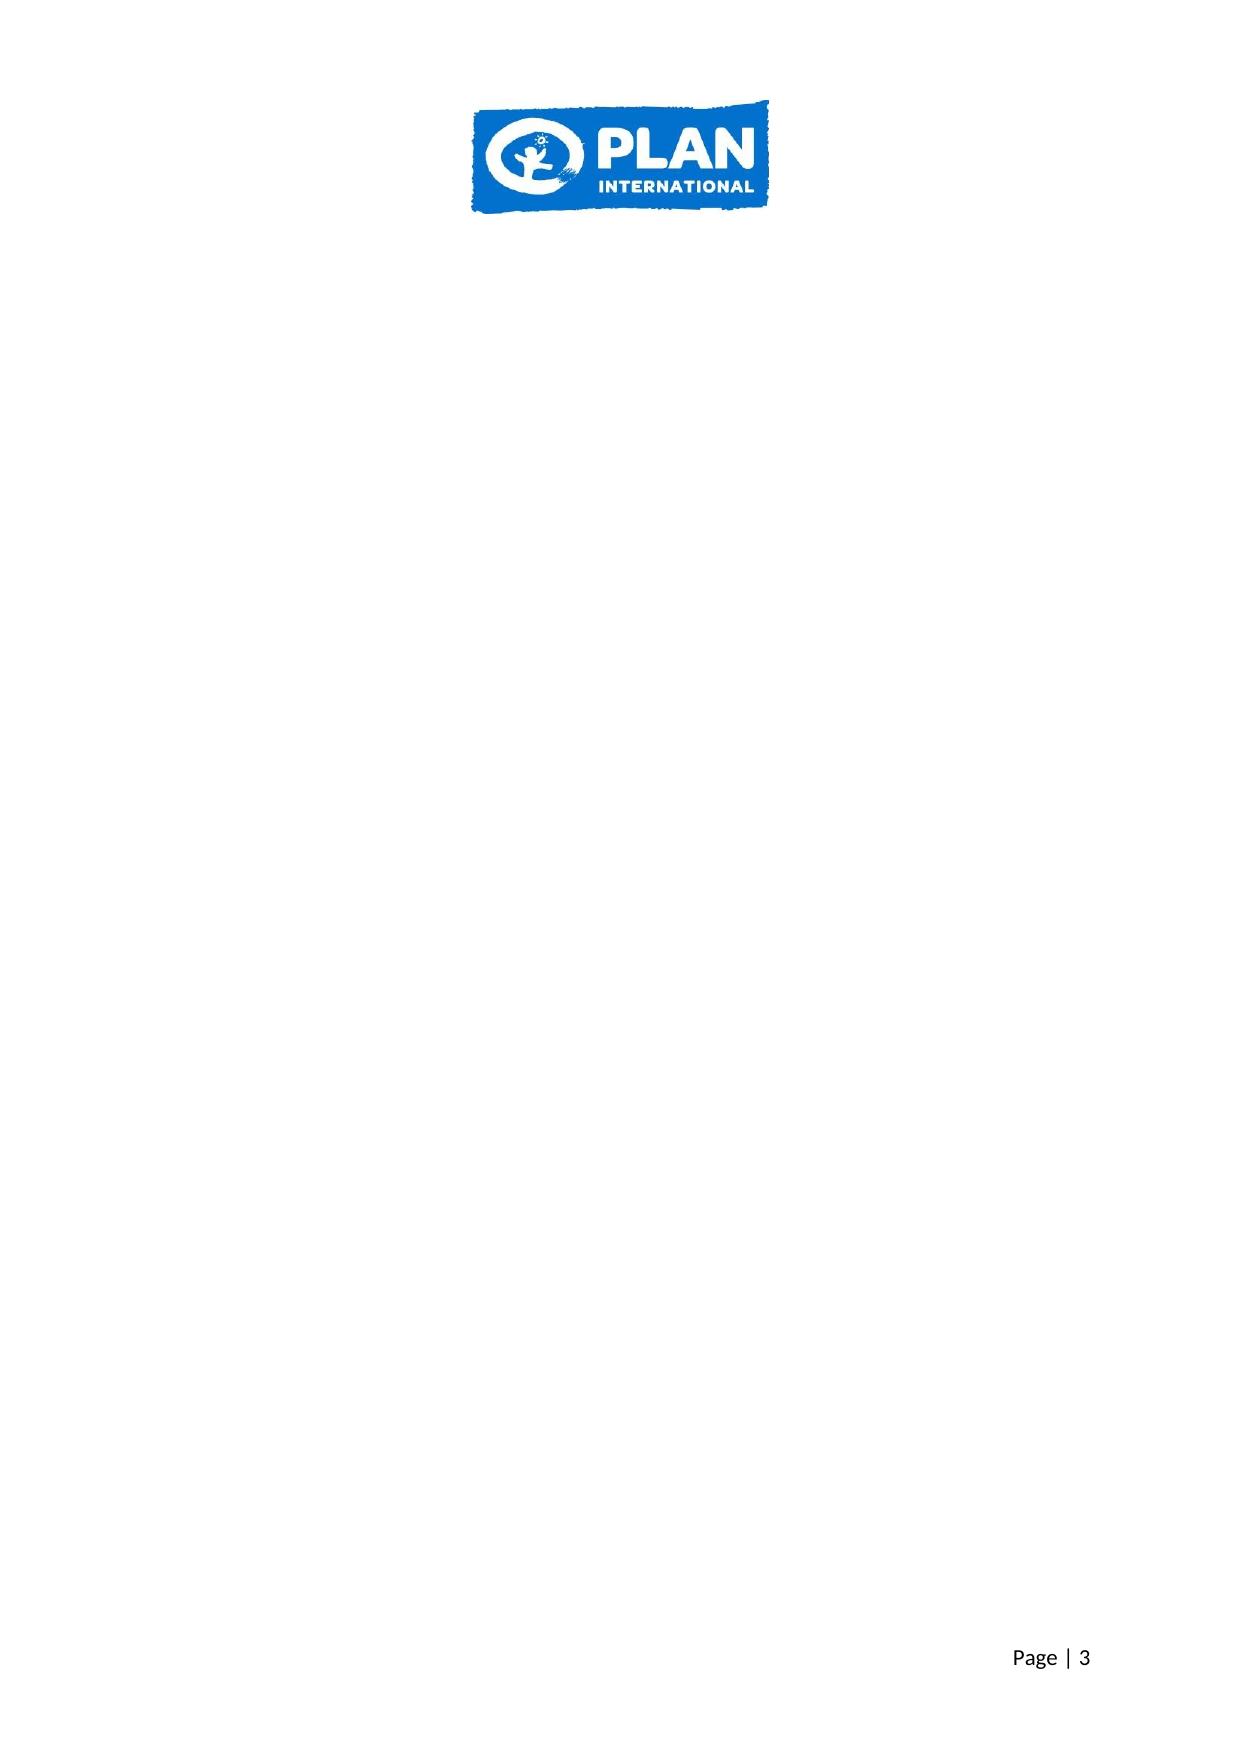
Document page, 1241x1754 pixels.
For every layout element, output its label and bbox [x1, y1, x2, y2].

picture [471, 100, 770, 214]
